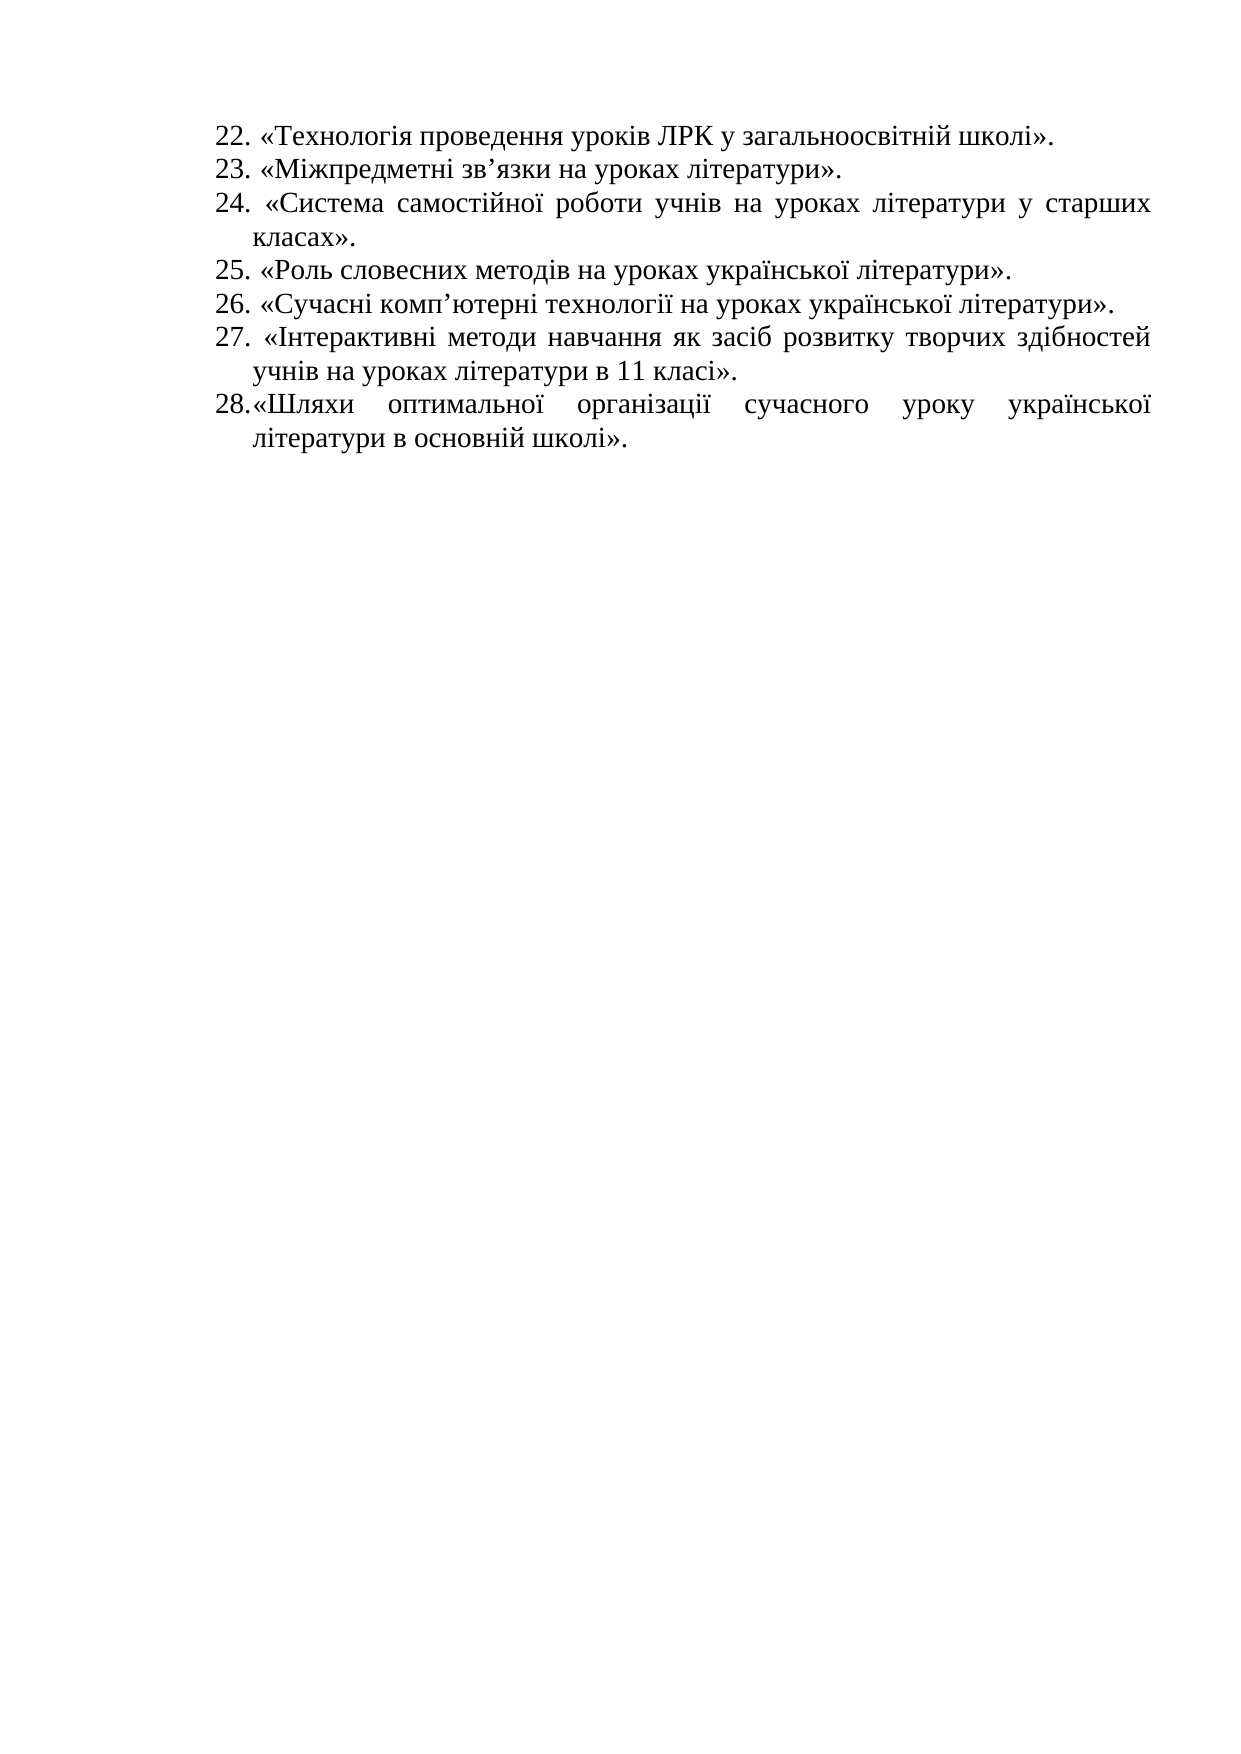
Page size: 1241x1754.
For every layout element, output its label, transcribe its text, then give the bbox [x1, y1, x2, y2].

list «Інтерактивні методи навчання як засіб розвитку творчих здібностей учнів на уроках літератури в 11 класі». [215, 319, 1152, 386]
list «Сучасні комп’ютерні технології на уроках української літератури». [215, 286, 1152, 319]
list «Міжпредметні зв’язки на уроках літератури». [215, 152, 1152, 185]
list «Шляхи оптимальної організації сучасного уроку української літератури в основній школі». [215, 386, 1152, 453]
list «Система самостійної роботи учнів на уроках літератури у старших класах». [215, 185, 1152, 252]
list «Роль словесних методів на уроках української літератури». [215, 252, 1152, 286]
list «Технологія проведення уроків ЛРК у загальноосвітній школі». [215, 118, 1152, 152]
